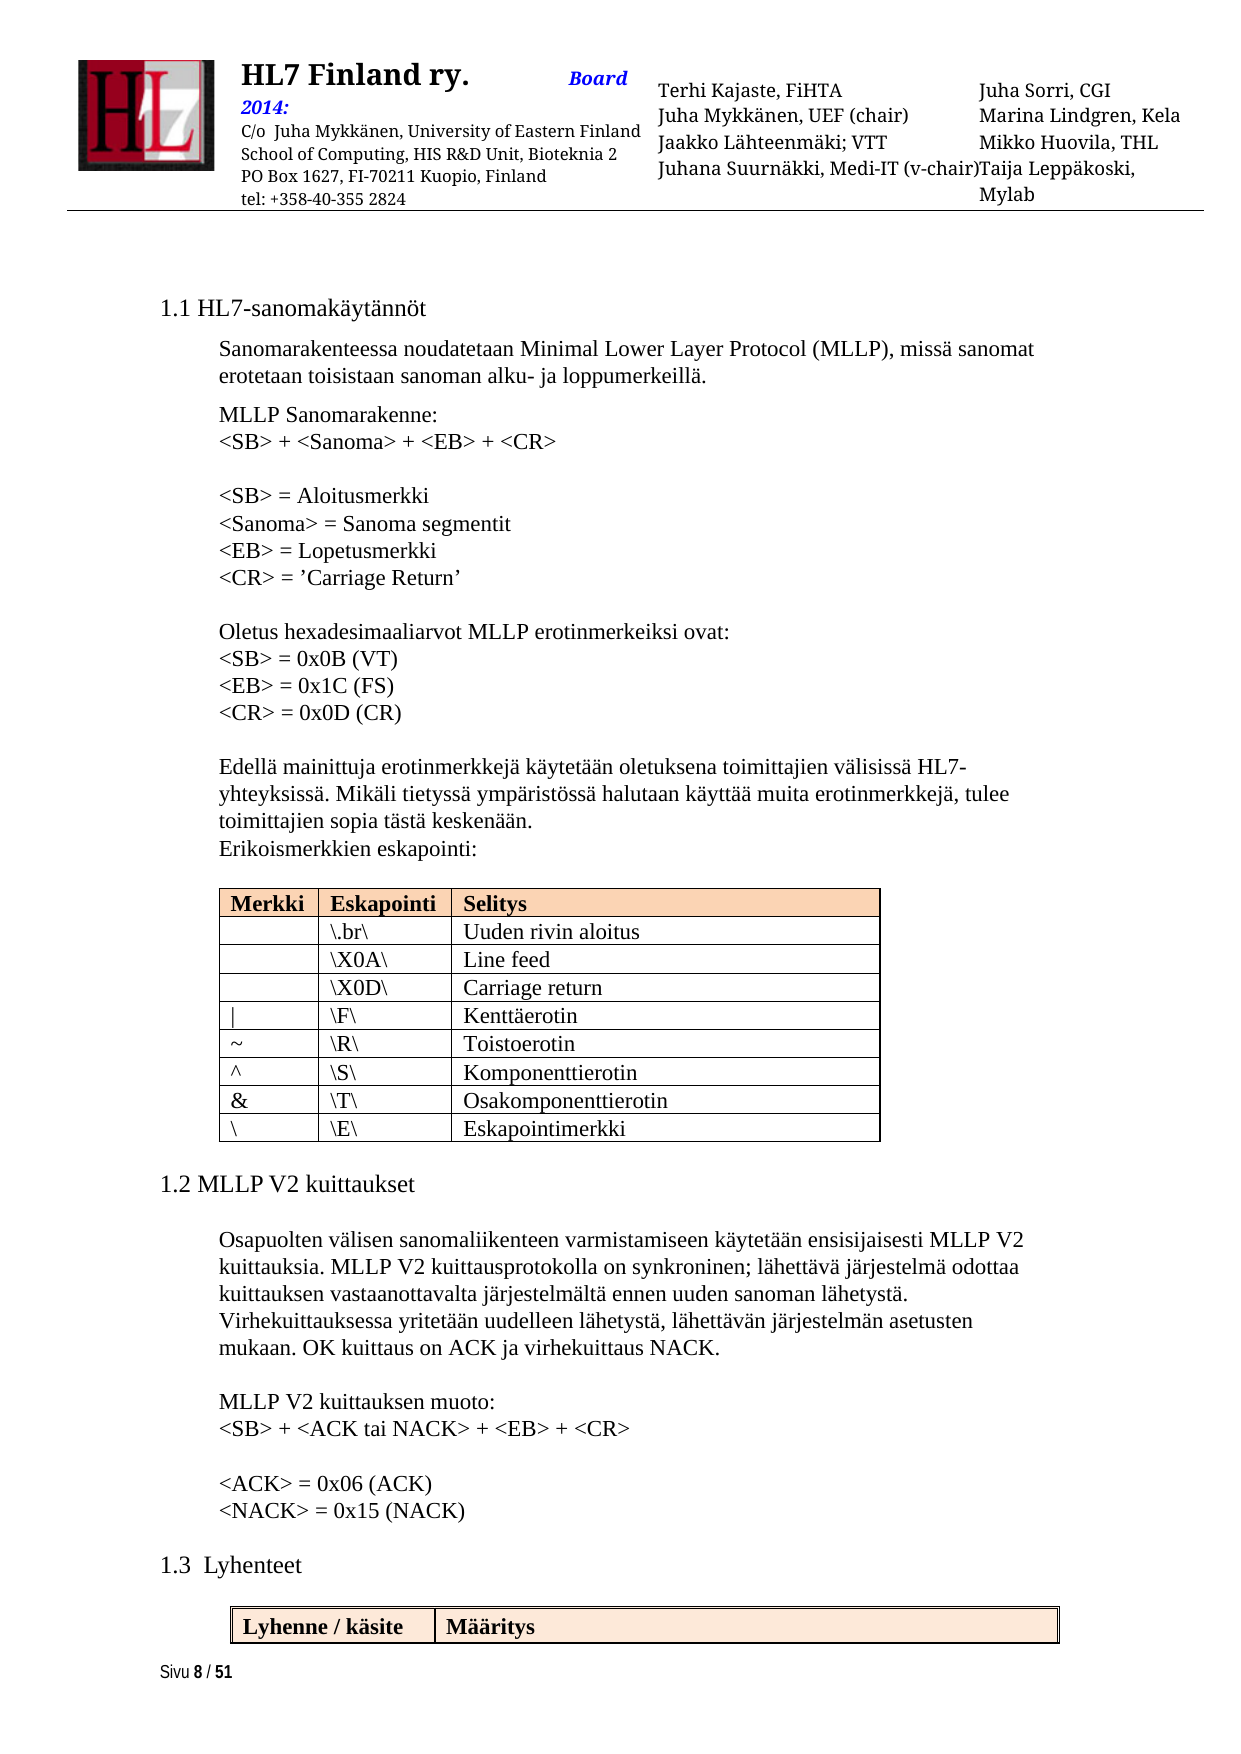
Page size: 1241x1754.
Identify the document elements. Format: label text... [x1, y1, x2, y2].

table_cell Komponenttierotin [452, 1058, 879, 1085]
table_cell \X0A\ [319, 945, 451, 972]
text Osapuolten välisen sanomaliikenteen varmistamiseen käytetään ensisijaisesti MLLP V2 kuittauksia. MLLP V2 kuittausprotokolla on synkroninen; lähettävä järjestelmä odottaa kuittauksen vastaanottavalta järjestelmältä ennen uuden sanoman lähetystä. Virhekuittauksessa yritetään uudelleen lähetystä, lähettävän järjestelmän asetusten mukaan. OK kuittaus on ACK ja virhekuittaus NACK. [218, 1225, 1051, 1361]
subtitle Lyhenteet [159, 1550, 1051, 1579]
picture [78, 60, 215, 171]
table_cell Eskapointimerkki [452, 1114, 879, 1141]
table_cell \E\ [319, 1114, 451, 1141]
text <EB> = 0x1C (FS) [218, 671, 1051, 698]
table_header Määritys [436, 1609, 1057, 1642]
table_cell [220, 945, 318, 972]
table_header Lyhenne / käsite [233, 1609, 434, 1642]
table_cell \.br\ [319, 917, 451, 944]
text <NACK> = 0x15 (NACK) [218, 1496, 1051, 1523]
text <SB> + <ACK tai NACK> + <EB> + <CR> [218, 1415, 1051, 1442]
table_cell \S\ [319, 1058, 451, 1085]
table_header Selitys [452, 889, 879, 916]
text <SB> = Aloitusmerkki [218, 482, 1051, 509]
table_cell \T\ [319, 1086, 451, 1113]
text MLLP Sanomarakenne: [218, 401, 1051, 428]
text MLLP V2 kuittauksen muoto: [218, 1388, 1051, 1415]
table_header Merkki [220, 889, 318, 916]
table_cell | [220, 1002, 318, 1029]
subtitle HL7-sanomakäytännöt [159, 293, 1051, 321]
table_cell \X0D\ [319, 974, 451, 1001]
table_cell \F\ [319, 1002, 451, 1029]
table_header Eskapointi [319, 889, 451, 916]
table_cell ~ [220, 1030, 318, 1057]
subtitle MLLP V2 kuittaukset [159, 1169, 1051, 1198]
table_cell [220, 917, 318, 944]
text <Sanoma> = Sanoma segmentit [218, 509, 1051, 536]
table_cell & [220, 1086, 318, 1113]
text Sanomarakenteessa noudatetaan Minimal Lower Layer Protocol (MLLP), missä sanomat erotetaan toisistaan sanoman alku- ja loppumerkeillä. [218, 334, 1051, 388]
text <SB> + <Sanoma> + <EB> + <CR> [218, 428, 1051, 455]
table_cell Uuden rivin aloitus [452, 917, 879, 944]
table_cell Carriage return [452, 974, 879, 1001]
table_cell [220, 974, 318, 1001]
text <EB> = Lopetusmerkki [218, 536, 1051, 563]
text <CR> = 0x0D (CR) [218, 698, 1051, 726]
table_cell Toistoerotin [452, 1030, 879, 1057]
table_cell ^ [220, 1058, 318, 1085]
text <ACK> = 0x06 (ACK) [218, 1469, 1051, 1496]
text Erikoismerkkien eskapointi: [218, 834, 1051, 861]
text <SB> = 0x0B (VT) [218, 644, 1051, 671]
table_cell Line feed [452, 945, 879, 972]
text Edellä mainittuja erotinmerkkejä käytetään oletuksena toimittajien välisissä HL7-yhteyksissä. Mikäli tietyssä ympäristössä halutaan käyttää muita erotinmerkkejä, tulee toimittajien sopia tästä keskenään. [218, 753, 1051, 834]
table_cell \ [220, 1114, 318, 1141]
table_cell Osakomponenttierotin [452, 1086, 879, 1113]
text <CR> = ’Carriage Return’ [218, 563, 1051, 590]
table_cell Kenttäerotin [452, 1002, 879, 1029]
table_cell \R\ [319, 1030, 451, 1057]
text Oletus hexadesimaaliarvot MLLP erotinmerkeiksi ovat: [218, 617, 1051, 644]
